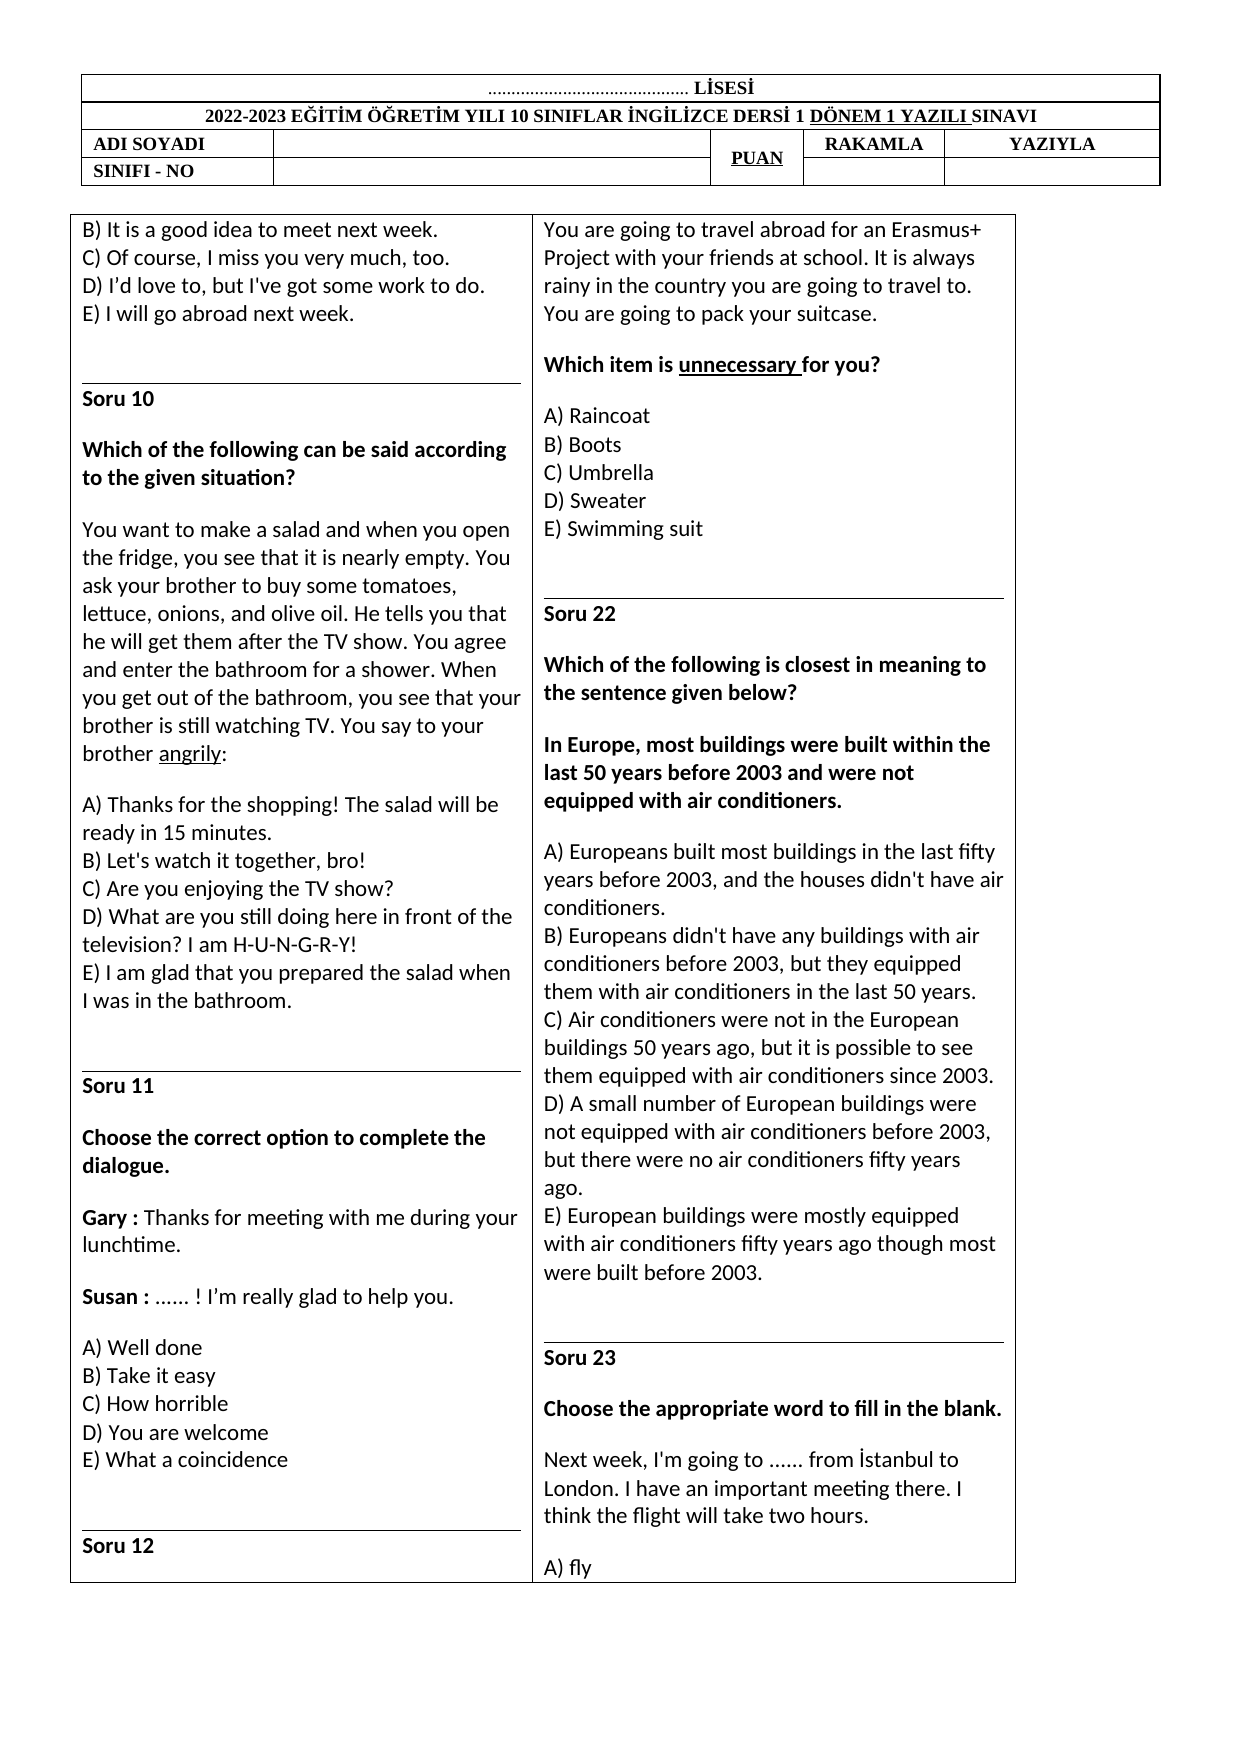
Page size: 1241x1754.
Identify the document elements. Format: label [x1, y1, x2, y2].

table_header [71, 215, 532, 1582]
table_header [533, 215, 1015, 1582]
